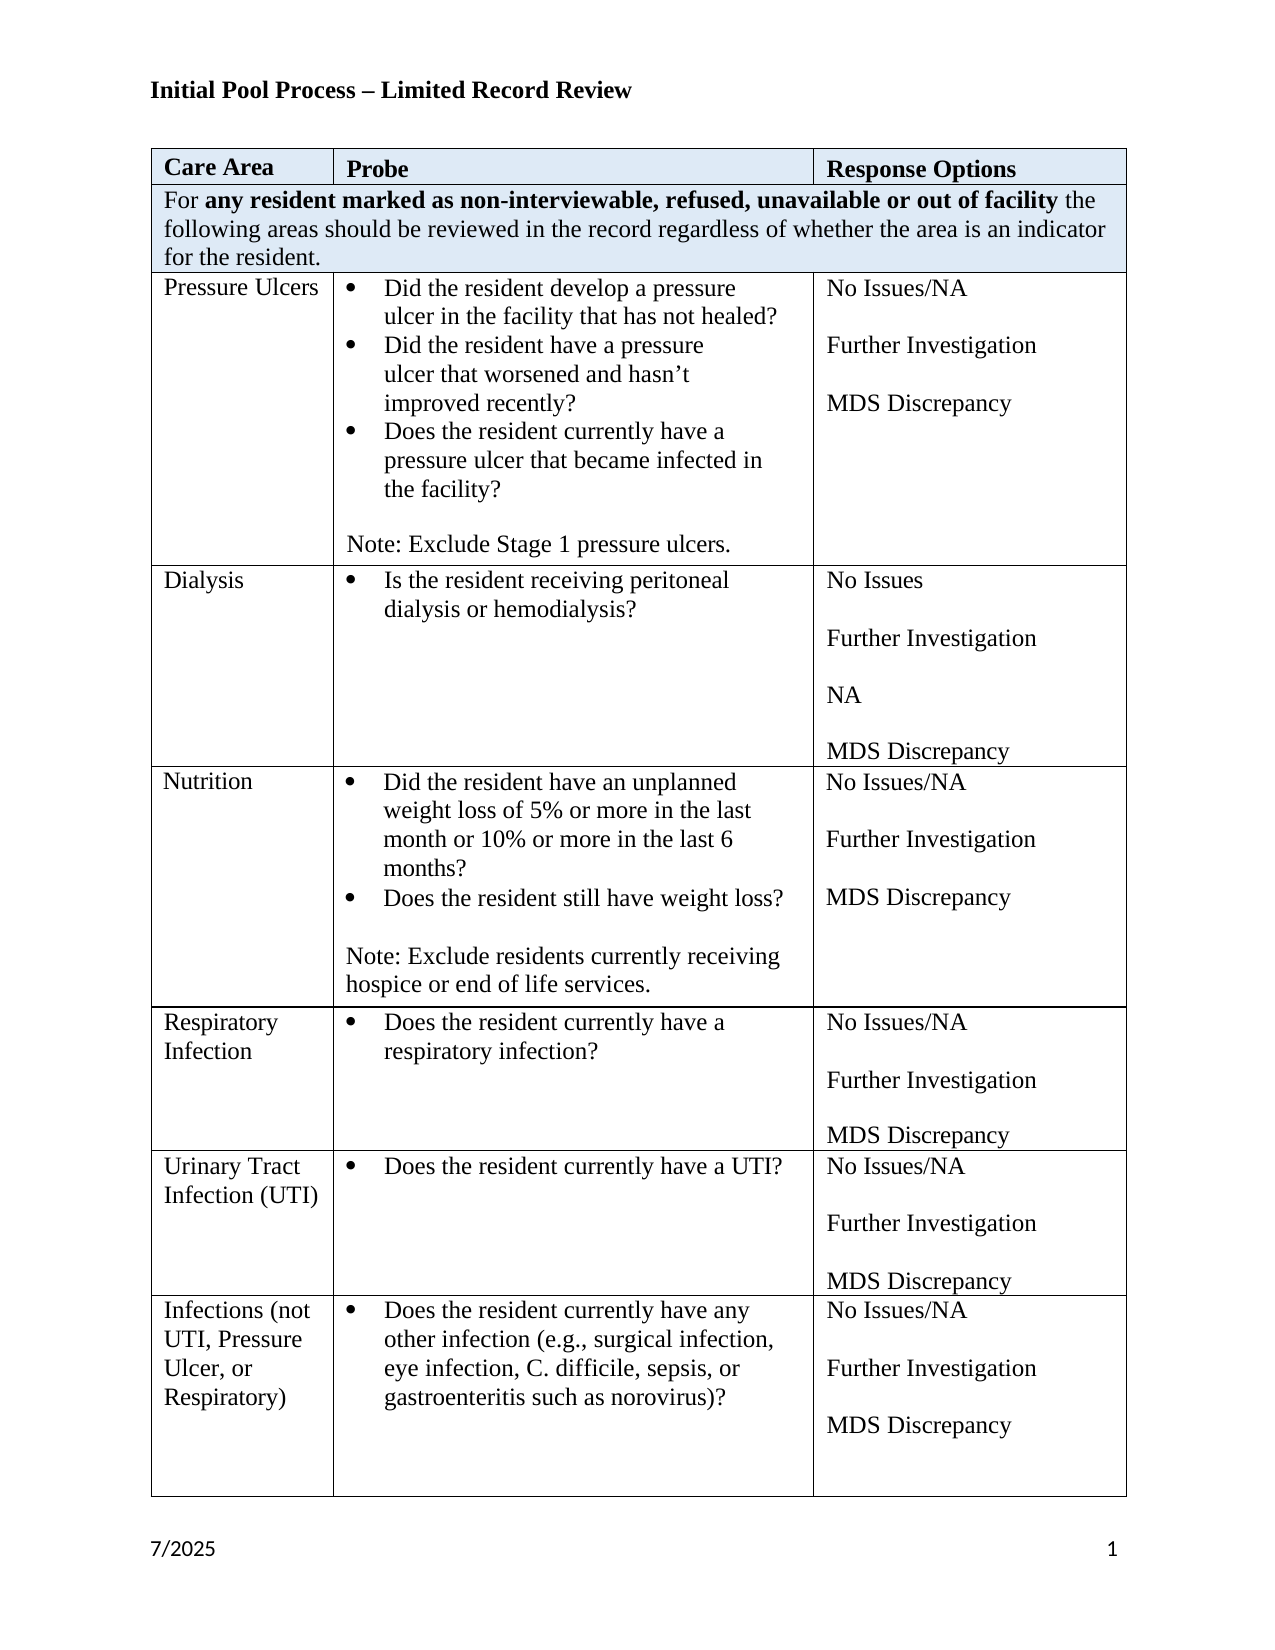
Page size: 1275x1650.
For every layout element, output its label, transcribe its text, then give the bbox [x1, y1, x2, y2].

table_cell Respiratory Infection [152, 1008, 333, 1150]
table_header Care Area [152, 149, 333, 184]
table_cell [814, 1296, 1126, 1496]
table_cell Infections (not UTI, Pressure Ulcer, or Respiratory) [152, 1296, 333, 1496]
table_cell No Issues/NA Further Investigation MDS Discrepancy [814, 767, 1126, 1006]
table_cell Dialysis [152, 566, 333, 766]
table_cell Did the resident develop a pressure ulcer in the facility that has not healed? Did the resident have a pressure ulcer that worsened and hasn’t improved recently? Does the resident currently have a pressure ulcer that became infected in the facility? Note: Exclude Stage 1 pressure ulcers. [334, 273, 813, 564]
table_cell Does the resident currently have a UTI? [334, 1151, 813, 1294]
table_cell For any resident marked as non-interviewable, refused, unavailable or out of facility the following areas should be reviewed in the record regardless of whether the area is an indicator for the resident. [152, 185, 1126, 272]
table_cell Is the resident receiving peritoneal dialysis or hemodialysis? [334, 566, 813, 766]
table_cell No Issues Further Investigation NA MDS Discrepancy [814, 566, 1126, 766]
table_cell Did the resident have an unplanned weight loss of 5% or more in the last month or 10% or more in the last 6 months? Does the resident still have weight loss? Note: Exclude residents currently receiving hospice or end of life services. [334, 767, 813, 1006]
table_cell Does the resident currently have any other infection (e.g., surgical infection, eye infection, C. difficile, sepsis, or gastroenteritis such as norovirus)? [334, 1296, 813, 1496]
table_header Response Options [814, 149, 1126, 184]
table_header Probe [334, 149, 813, 184]
table_cell Pressure Ulcers [152, 273, 333, 564]
table_cell Urinary Tract Infection (UTI) [152, 1151, 333, 1294]
table_cell No Issues/NA Further Investigation MDS Discrepancy [814, 273, 1126, 564]
table_cell Does the resident currently have a respiratory infection? [334, 1008, 813, 1150]
table_cell No Issues/NA Further Investigation MDS Discrepancy [814, 1151, 1126, 1294]
table_cell No Issues/NA Further Investigation MDS Discrepancy [814, 1008, 1126, 1150]
table_cell Nutrition [152, 767, 333, 1006]
